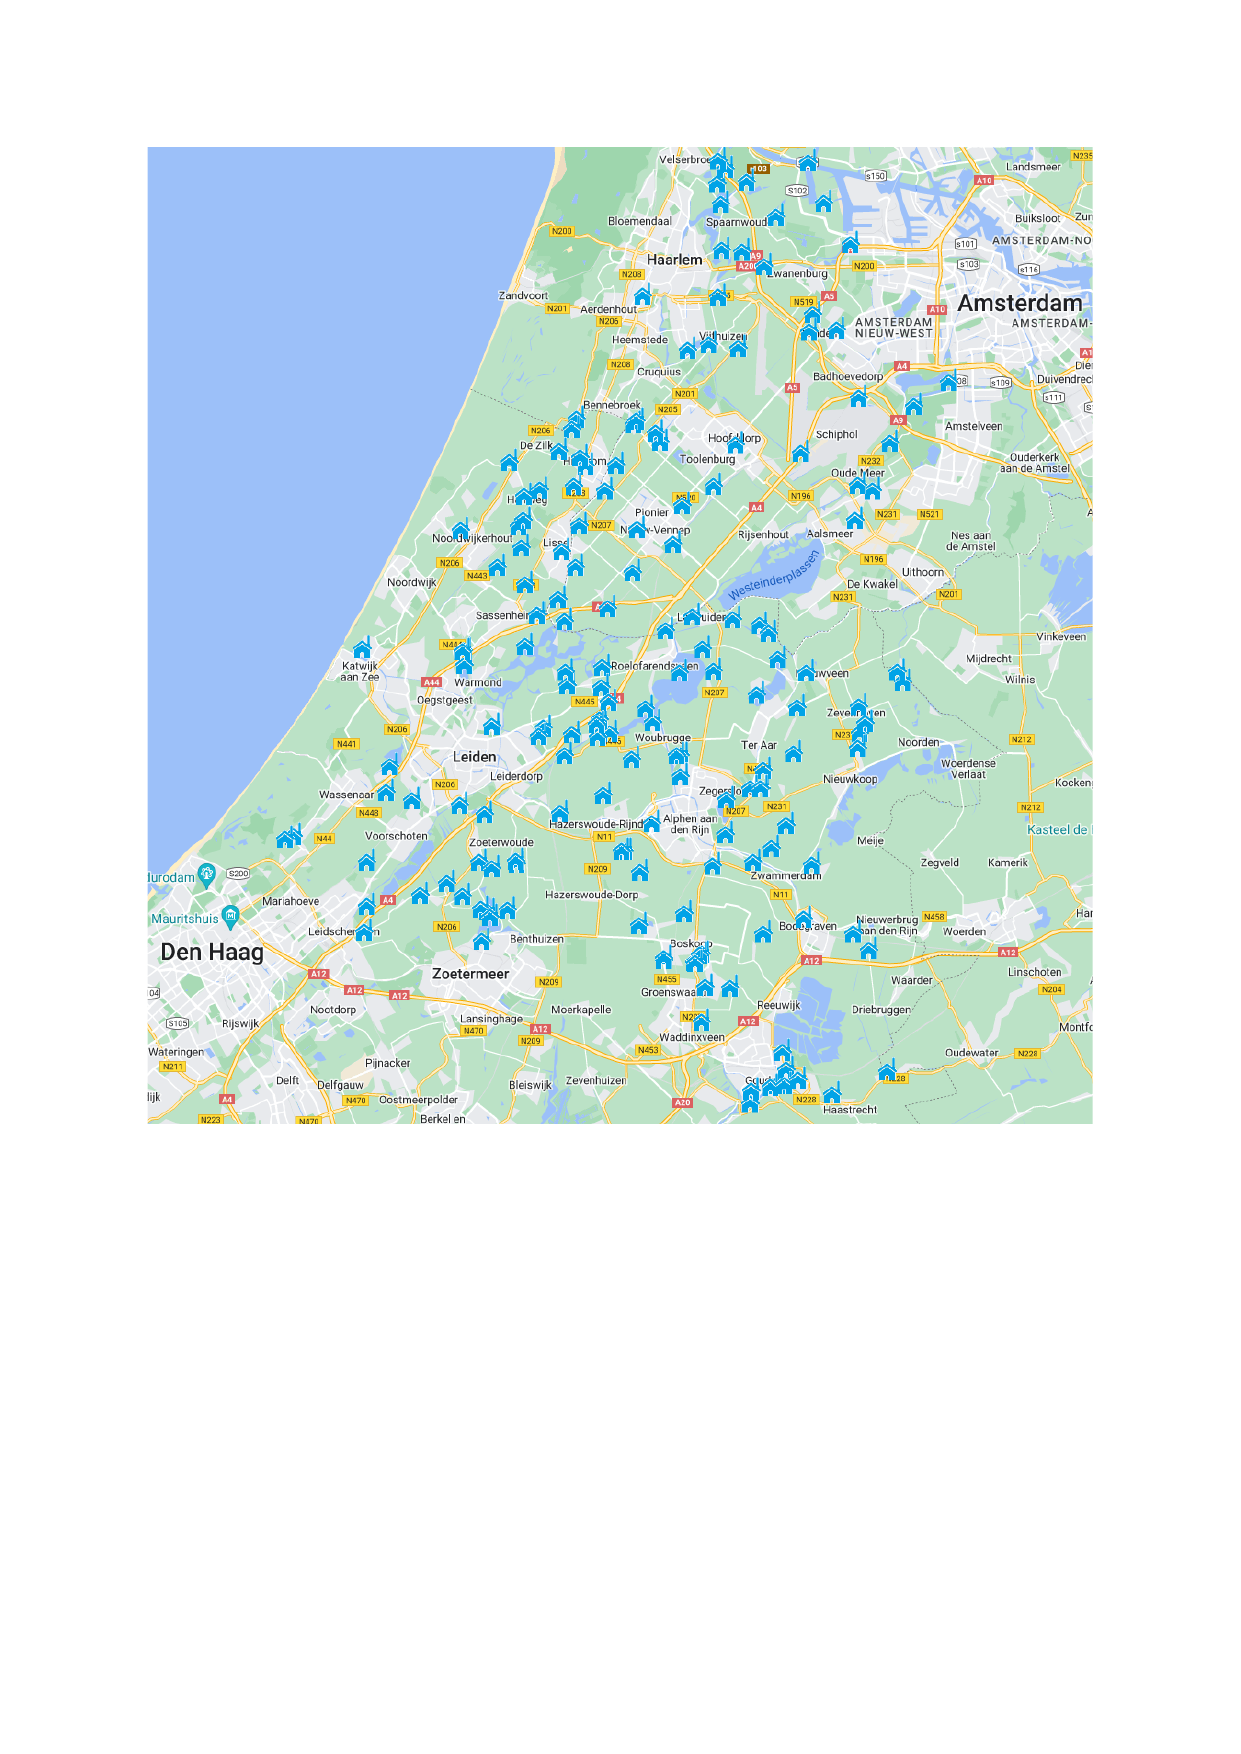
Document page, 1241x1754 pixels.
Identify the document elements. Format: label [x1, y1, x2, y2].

picture [147, 147, 1093, 1124]
